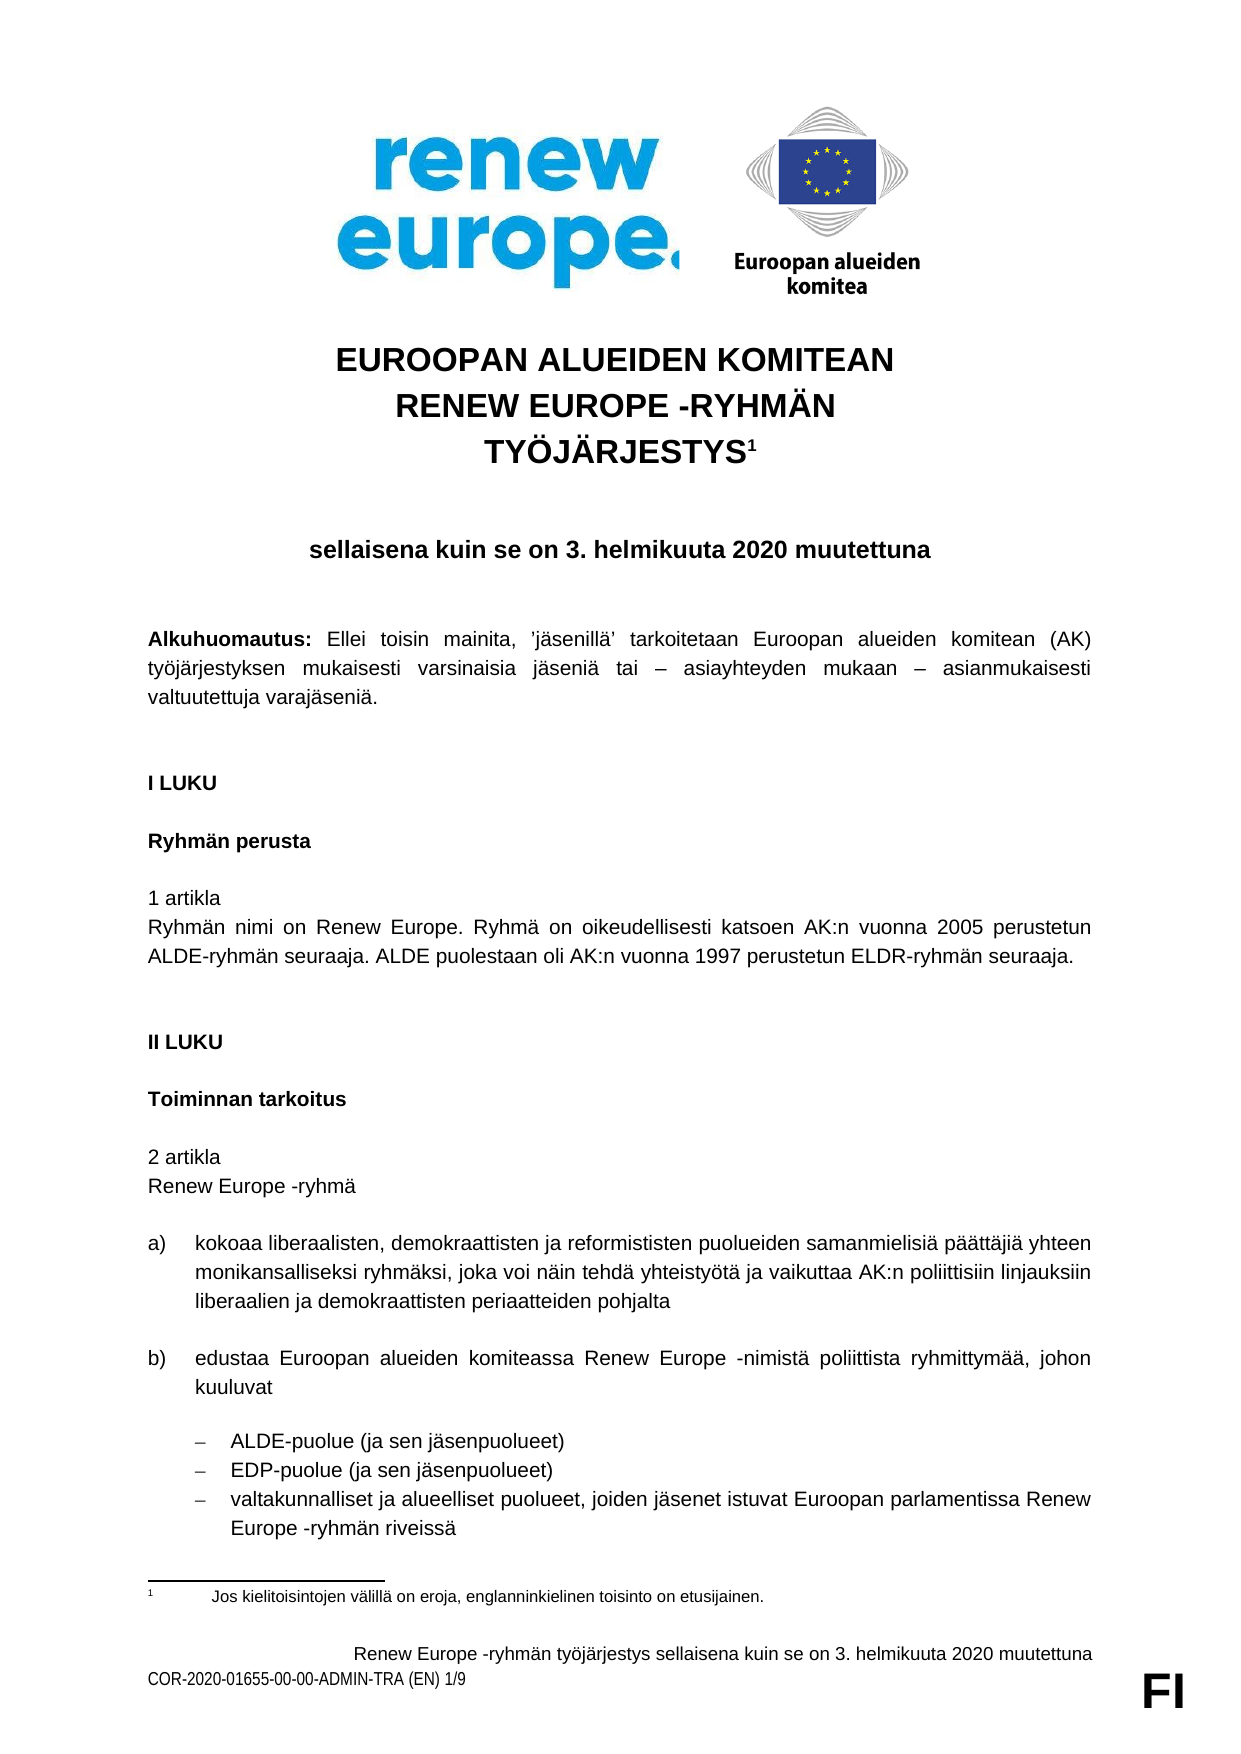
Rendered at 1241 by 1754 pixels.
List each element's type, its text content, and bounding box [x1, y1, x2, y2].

list kokoaa liberaalisten, demokraattisten ja reformististen puolueiden samanmielisiä päättäjiä yhteen monikansalliseksi ryhmäksi, joka voi näin tehdä yhteistyötä ja vaikuttaa AK:n poliittisiin linjauksiin liberaalien ja demokraattisten periaatteiden pohjalta [148, 1231, 1092, 1312]
list valtakunnalliset ja alueelliset puolueet, joiden jäsenet istuvat Euroopan parlamentissa Renew Europe -ryhmän riveissä [195, 1486, 1092, 1539]
text sellaisena kuin se on 3. helmikuuta 2020 muutettuna [148, 535, 1092, 564]
text EUROOPAN ALUEIDEN KOMITEAN RENEW EUROPE -RYHMÄN TYÖJÄRJESTYS [147, 339, 1092, 470]
list ALDE-puolue (ja sen jäsenpuolueet) [195, 1428, 1092, 1453]
subtitle Ryhmän perusta [148, 828, 1092, 852]
picture [330, 75, 975, 331]
subtitle Toiminnan tarkoitus [148, 1087, 1092, 1111]
text Renew Europe -ryhmä [148, 1173, 1092, 1197]
text 2 artikla [148, 1145, 1092, 1169]
text 1 artikla [148, 886, 1092, 910]
text II LUKU [148, 1030, 1092, 1054]
text I LUKU [148, 771, 1092, 795]
list edustaa Euroopan alueiden komiteassa Renew Europe -nimistä poliittista ryhmittymää, johon kuuluvat [148, 1346, 1092, 1399]
text Alkuhuomautus: Ellei toisin mainita, ’jäsenillä’ tarkoitetaan Euroopan alueiden komitean (AK) työjärjestyksen mukaisesti varsinaisia jäseniä tai – asiayhteyden mukaan – asianmukaisesti valtuutettuja varajäseniä. [148, 627, 1092, 709]
list EDP-puolue (ja sen jäsenpuolueet) [195, 1457, 1092, 1482]
text Ryhmän nimi on Renew Europe. Ryhmä on oikeudellisesti katsoen AK:n vuonna 2005 perustetun ALDE-ryhmän seuraaja. ALDE puolestaan oli AK:n vuonna 1997 perustetun ELDR-ryhmän seuraaja. [148, 915, 1092, 967]
